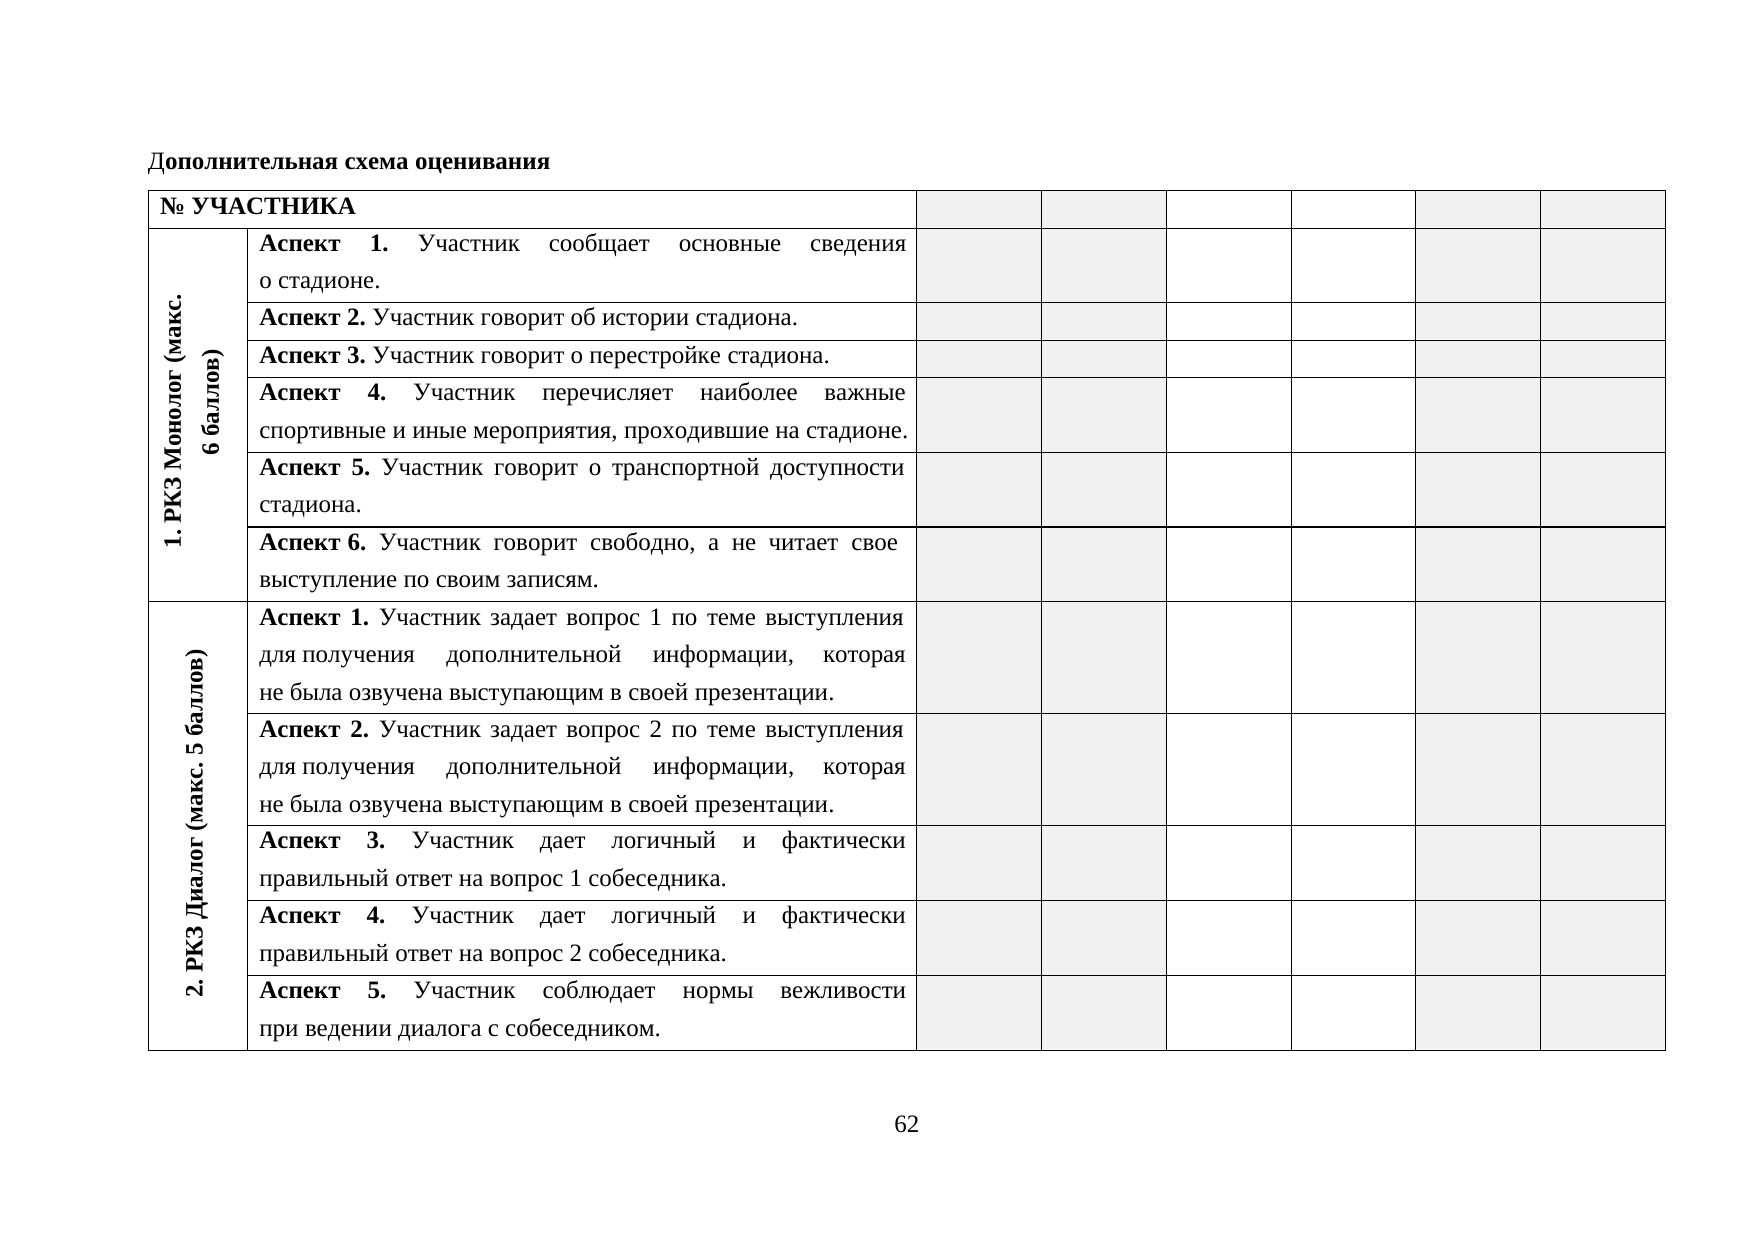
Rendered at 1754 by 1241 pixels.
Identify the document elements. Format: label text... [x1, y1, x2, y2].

table_cell Аспект 1. Участник сообщает основные сведения о стадионе. [248, 229, 916, 302]
table_cell [917, 378, 1041, 452]
table_cell [1541, 976, 1665, 1049]
table_cell [1167, 528, 1291, 601]
table_cell [917, 714, 1041, 825]
table_cell [1292, 826, 1415, 900]
table_cell [917, 826, 1041, 900]
table_cell Аспект 2. Участник говорит об истории стадиона. [248, 303, 916, 339]
table_cell [1416, 341, 1540, 377]
table_cell Аспект 6. Участник говорит свободно, а не читает свое выступление по своим записям. [248, 528, 916, 601]
table_cell [1292, 303, 1415, 339]
table_cell [1042, 826, 1166, 900]
table_cell [1167, 976, 1291, 1049]
table_cell [1167, 229, 1291, 302]
table_header № УЧАСТНИКА [149, 191, 916, 227]
table_cell [917, 453, 1041, 526]
table_cell [1167, 453, 1291, 526]
table_cell [917, 901, 1041, 975]
table_cell Аспект 4. Участник перечисляет наиболее важные спортивные и иные мероприятия, проходившие на стадионе. [248, 378, 916, 452]
table_cell 2. РКЗ Диалог (макс. 5 баллов) [149, 602, 247, 1049]
table_cell [1042, 341, 1166, 377]
table_cell [1292, 378, 1415, 452]
table_cell [1167, 714, 1291, 825]
table_header [1541, 191, 1665, 227]
text Дополнительная схема оценивания [148, 146, 1689, 175]
table_cell [917, 528, 1041, 601]
table_cell Аспект 5. Участник соблюдает нормы вежливости при ведении диалога с собеседником. [248, 976, 916, 1049]
table_cell Аспект 1. Участник задает вопрос 1 по теме выступления для получения дополнительной информации, которая не была озвучена выступающим в своей презентации. [248, 602, 916, 713]
table_cell [1541, 826, 1665, 900]
table_cell [1416, 714, 1540, 825]
table_cell [1292, 229, 1415, 302]
table_cell [1541, 714, 1665, 825]
table_cell [917, 602, 1041, 713]
table_cell [1042, 602, 1166, 713]
table_header [1042, 191, 1166, 227]
table_cell [1042, 229, 1166, 302]
table_cell [1416, 826, 1540, 900]
table_cell [1416, 303, 1540, 339]
table_cell [1042, 528, 1166, 601]
table_cell Аспект 2. Участник задает вопрос 2 по теме выступления для получения дополнительной информации, которая не была озвучена выступающим в своей презентации. [248, 714, 916, 825]
table_cell [917, 976, 1041, 1049]
table_cell [1541, 528, 1665, 601]
table_cell [1042, 976, 1166, 1049]
table_cell [1042, 303, 1166, 339]
table_cell [1416, 453, 1540, 526]
table_cell [1167, 303, 1291, 339]
table_cell [1292, 602, 1415, 713]
table_cell [1541, 378, 1665, 452]
table_cell [1541, 341, 1665, 377]
table_cell Аспект 4. Участник дает логичный и фактически правильный ответ на вопрос 2 собеседника. [248, 901, 916, 975]
table_cell [1292, 341, 1415, 377]
table_header [1416, 191, 1540, 227]
table_cell [1541, 602, 1665, 713]
table_header [1292, 191, 1415, 227]
table_header [1167, 191, 1291, 227]
table_cell [1167, 602, 1291, 713]
table_cell [1416, 378, 1540, 452]
table_cell 1. РКЗ Монолог (макс. 6 баллов) [149, 229, 247, 601]
table_cell [1416, 901, 1540, 975]
table_cell [1541, 453, 1665, 526]
table_cell [1416, 528, 1540, 601]
table_cell [1167, 341, 1291, 377]
table_cell Аспект 3. Участник дает логичный и фактически правильный ответ на вопрос 1 собеседника. [248, 826, 916, 900]
table_cell Аспект 3. Участник говорит о перестройке стадиона. [248, 341, 916, 377]
table_header [917, 191, 1041, 227]
table_cell Аспект 5. Участник говорит о транспортной доступности стадиона. [248, 453, 916, 526]
table_cell [1042, 901, 1166, 975]
table_cell [1042, 714, 1166, 825]
table_cell [917, 341, 1041, 377]
table_cell [1292, 453, 1415, 526]
table_cell [1167, 378, 1291, 452]
table_cell [1541, 303, 1665, 339]
table_cell [1042, 378, 1166, 452]
table_cell [1167, 901, 1291, 975]
table_cell [1416, 976, 1540, 1049]
table_cell [1292, 976, 1415, 1049]
table_cell [917, 229, 1041, 302]
table_cell [1416, 229, 1540, 302]
table_cell [1416, 602, 1540, 713]
table_cell [1541, 229, 1665, 302]
table_cell [1292, 714, 1415, 825]
table_cell [1292, 901, 1415, 975]
table_cell [917, 303, 1041, 339]
table_cell [1541, 901, 1665, 975]
table_cell [1292, 528, 1415, 601]
table_cell [1042, 453, 1166, 526]
table_cell [1167, 826, 1291, 900]
